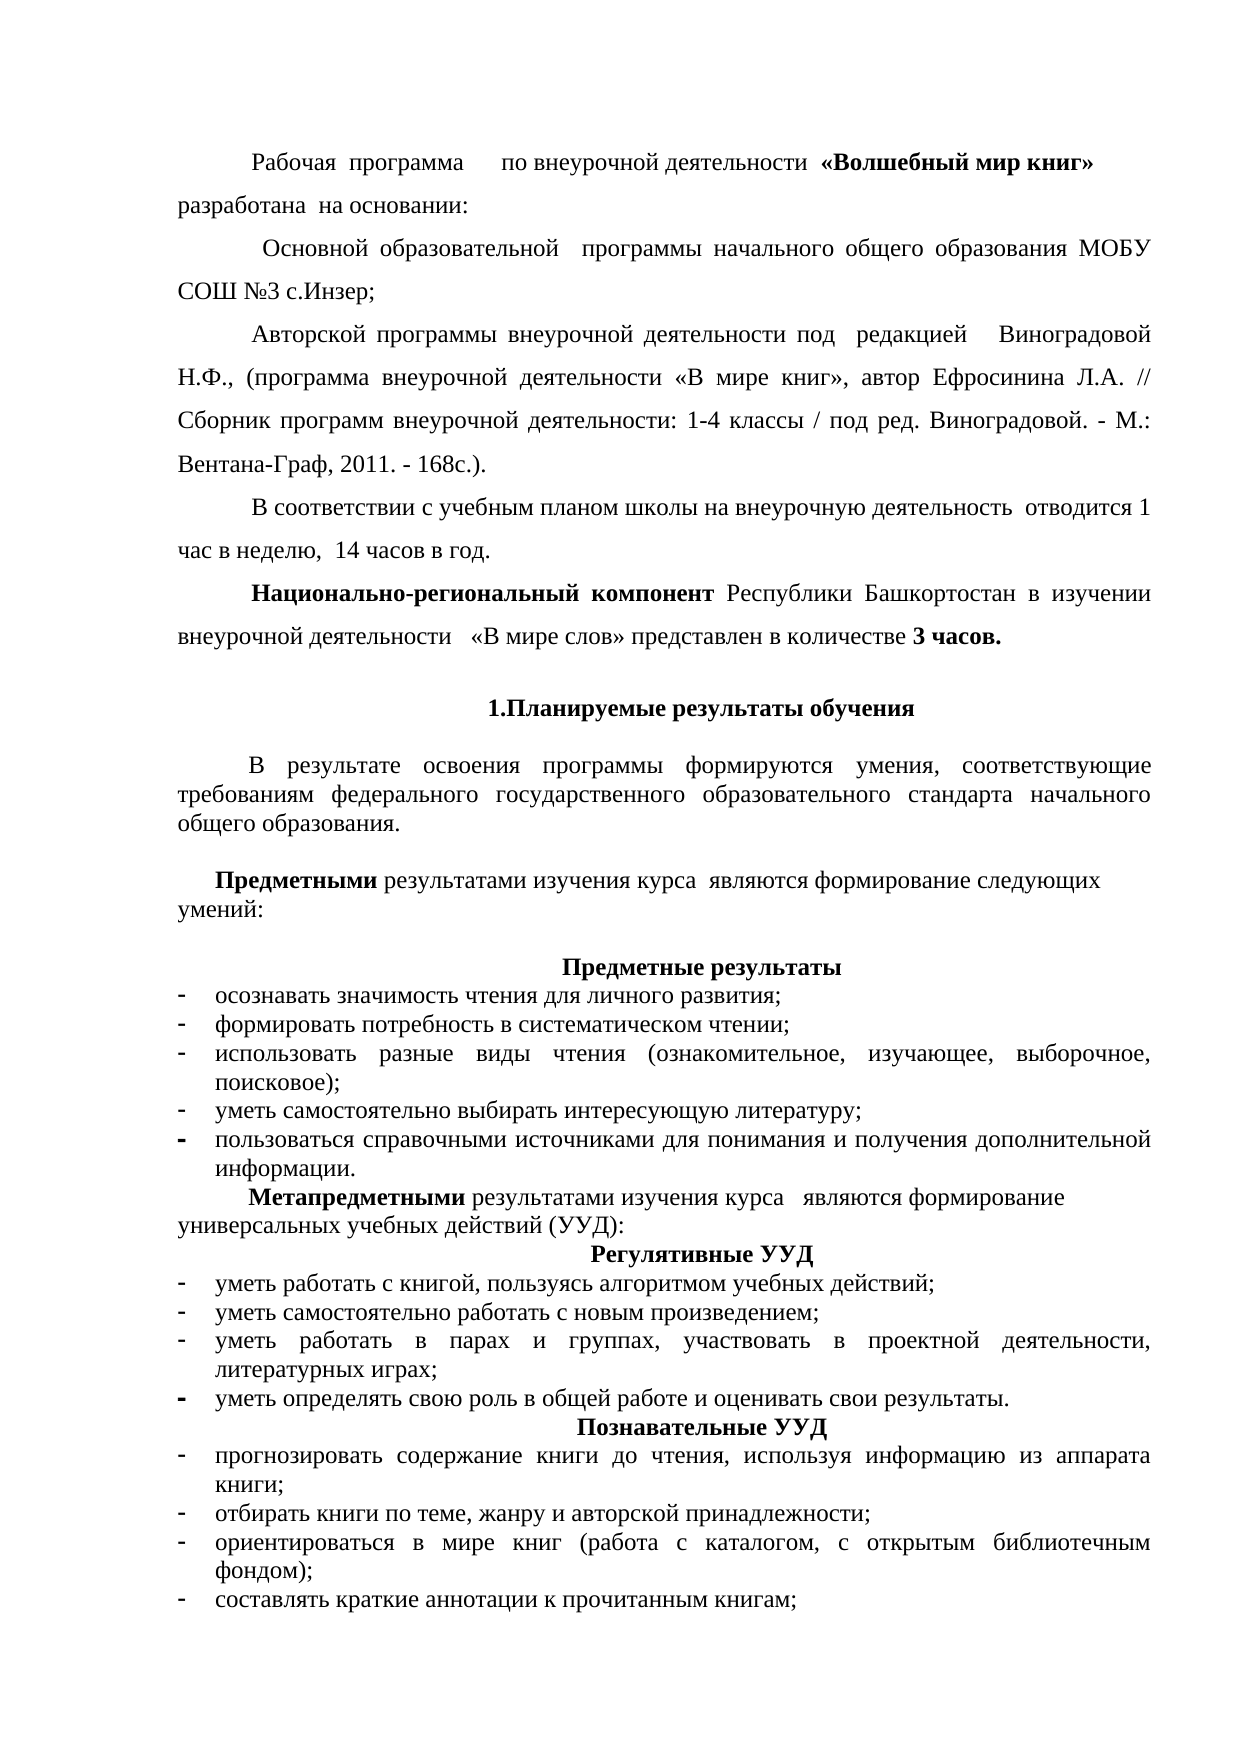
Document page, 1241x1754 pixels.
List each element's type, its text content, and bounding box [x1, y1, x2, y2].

list ориентироваться в мире книг (работа с каталогом, с открытым библиотечным фондом); [177, 1527, 1152, 1584]
text Метапредметными результатами изучения курса являются формирование универсальных учебных действий (УУД): [177, 1182, 1152, 1239]
list осознавать значимость чтения для личного развития; [177, 981, 1152, 1009]
list составлять краткие аннотации к прочитанным книгам; [177, 1584, 1152, 1613]
text Рабочая программа по внеурочной деятельности «Волшебный мир книг» разработана на основании: [177, 147, 1152, 219]
list отбирать книги по теме, жанру и авторской принадлежности; [177, 1498, 1152, 1527]
list уметь самостоятельно работать с новым произведением; [177, 1297, 1152, 1326]
text Национально-региональный компонент Республики Башкортостан в изучении внеурочной деятельности «В мире слов» представлен в количестве 3 часов. [177, 578, 1152, 650]
text Предметными результатами изучения курса являются формирование следующих умений: [177, 866, 1152, 923]
list Авторской программы внеурочной деятельности под редакцией Виноградовой Н.Ф., (программа внеурочной деятельности «В мире книг», автор Ефросинина Л.А. // Сборник программ внеурочной деятельности: 1-4 классы / под ред. Виноградовой. - М.: Вентана-Граф, 2011. - 168с.). [177, 319, 1152, 477]
list формировать потребность в систематическом чтении; [177, 1009, 1152, 1038]
text В результате освоения программы формируются умения, соответствующие требованиям федерального государственного образовательного стандарта начального общего образования. [177, 751, 1152, 837]
list уметь работать с книгой, пользуясь алгоритмом учебных действий; [177, 1268, 1152, 1297]
list уметь самостоятельно выбирать интересующую литературу; [177, 1096, 1152, 1124]
text Предметные результаты [177, 952, 1152, 981]
list пользоваться справочными источниками для понимания и получения дополнительной информации. [177, 1124, 1152, 1182]
list прогнозировать содержание книги до чтения, используя информацию из аппарата книги; [177, 1441, 1152, 1498]
text 1.Планируемые результаты обучения [177, 693, 1152, 722]
list использовать разные виды чтения (ознакомительное, изучающее, выборочное, поисковое); [177, 1038, 1152, 1096]
list уметь работать в парах и группах, участвовать в проектной деятельности, литературных играх; [177, 1326, 1152, 1383]
text Основной образовательной программы начального общего образования МОБУ СОШ №3 с.Инзер; [177, 233, 1152, 305]
text В соответствии с учебным планом школы на внеурочную деятельность отводится 1 час в неделю, 14 часов в год. [177, 492, 1152, 564]
text Регулятивные УУД [177, 1239, 1152, 1268]
list уметь определять свою роль в общей работе и оценивать свои результаты. [177, 1383, 1152, 1412]
text Познавательные УУД [177, 1412, 1152, 1441]
